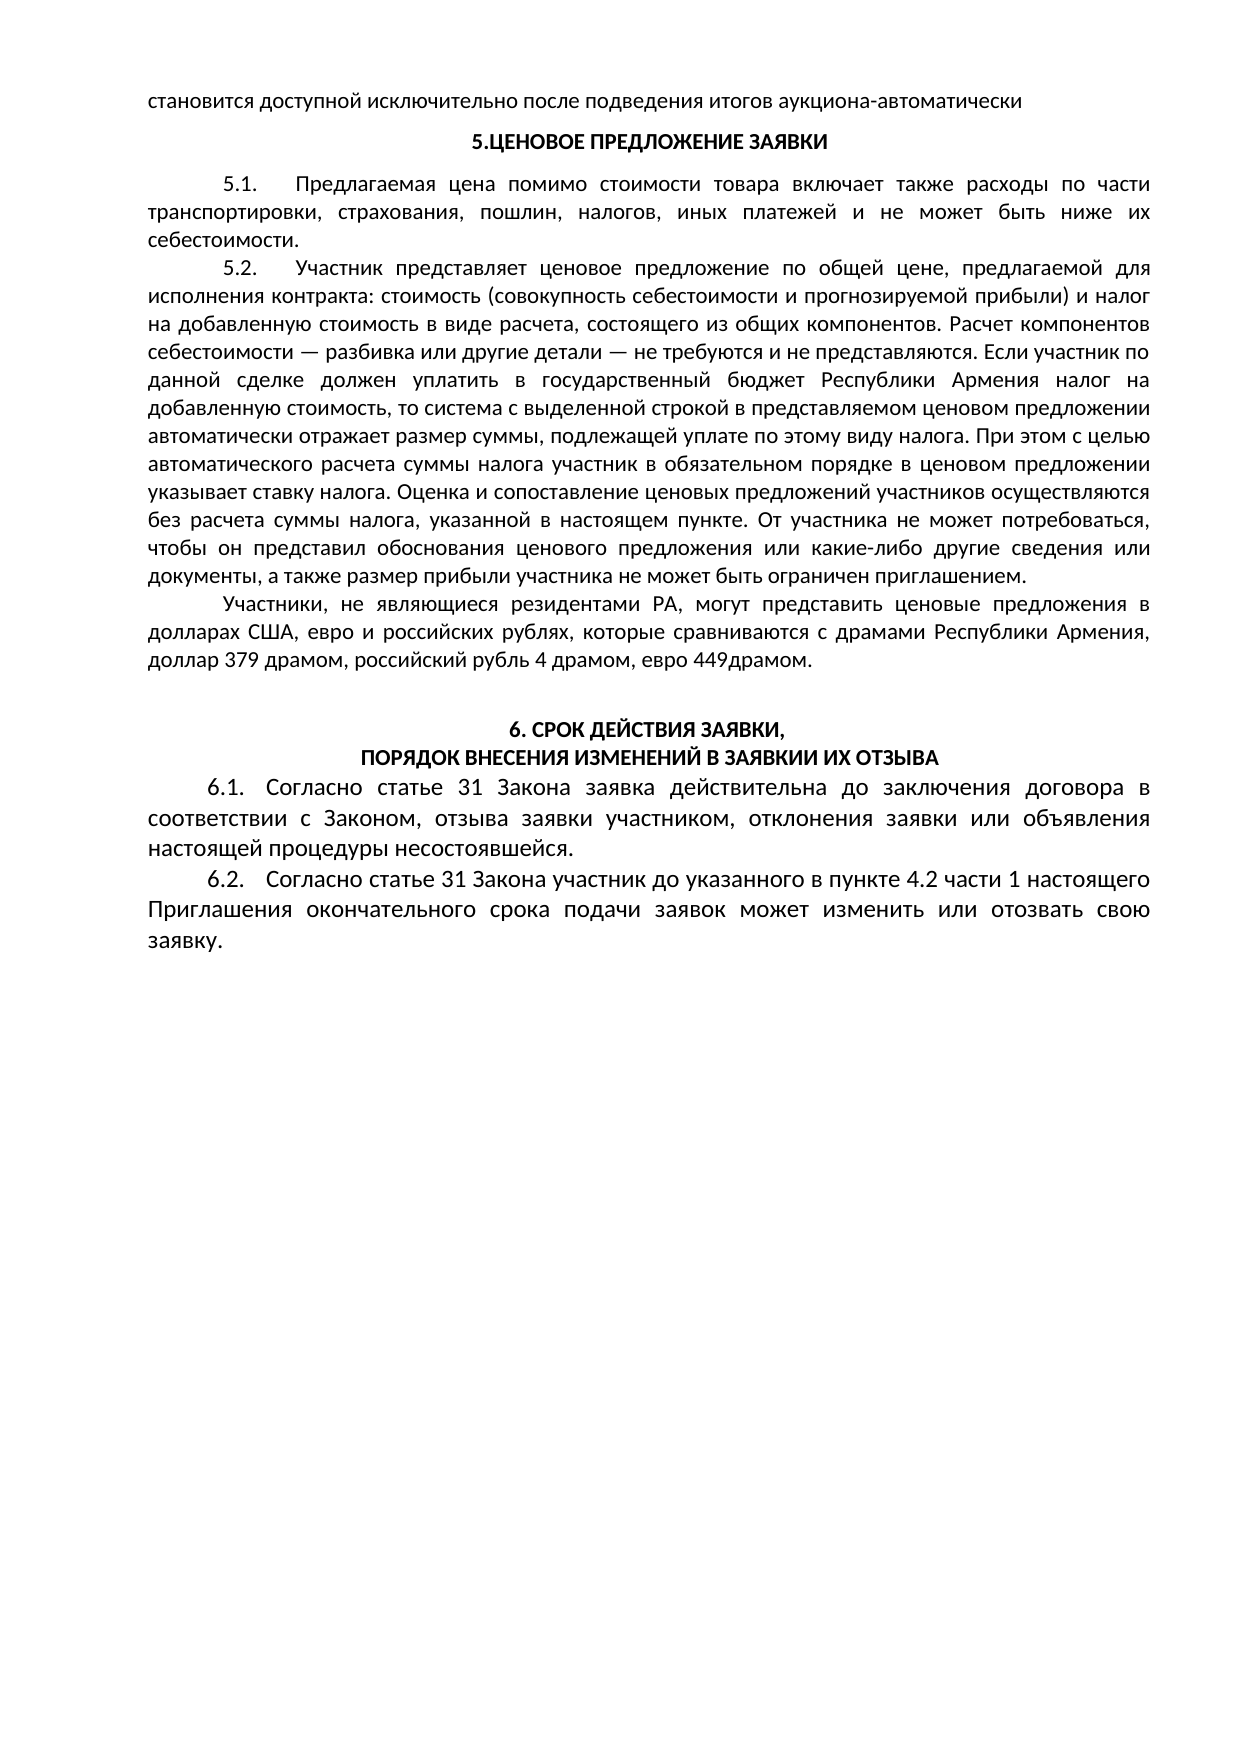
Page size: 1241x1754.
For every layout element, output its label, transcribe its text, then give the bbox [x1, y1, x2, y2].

text 6.2. Согласно статье 31 Закона участник до указанного в пункте 4.2 части 1 настоящего Приглашения окончательного срока подачи заявок может изменить или отозвать свою заявку. [148, 863, 1152, 954]
text 5.ЦЕНОВОЕ ПРЕДЛОЖЕНИЕ ЗАЯВКИ [148, 127, 1152, 155]
text 5.2. Участник представляет ценовое предложение по общей цене, предлагаемой для исполнения контракта: стоимость (совокупность себестоимости и прогнозируемой прибыли) и налог на добавленную стоимость в виде расчета, состоящего из общих компонентов. Расчет компонентов себестоимости — разбивка или другие детали — не требуются и не представляются. Если участник по данной сделке должен уплатить в государственный бюджет Республики Армения налог на добавленную стоимость, то система с выделенной строкой в представляемом ценовом предложении автоматически отражает размер суммы, подлежащей уплате по этому виду налога. При этом с целью автоматического расчета суммы налога участник в обязательном порядке в ценовом предложении указывает ставку налога. Оценка и сопоставление ценовых предложений участников осуществляются без расчета суммы налога, указанной в настоящем пункте. От участника не может потребоваться, чтобы он представил обоснования ценового предложения или какие-либо другие сведения или документы, а также размер прибыли участника не может быть ограничен приглашением. [148, 253, 1152, 589]
text 6. СРОК ДЕЙСТВИЯ ЗАЯВКИ, ПОРЯДОК ВНЕСЕНИЯ ИЗМЕНЕНИЙ В ЗАЯВКИИ ИХ ОТЗЫВА [207, 715, 1093, 771]
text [148, 86, 1152, 114]
text 5.1. Предлагаемая цена помимо стоимости товара включает также расходы по части транспортировки, страхования, пошлин, налогов, иных платежей и не может быть ниже их себестоимости. [148, 169, 1152, 253]
text 6.1. Согласно статье 31 Закона заявка действительна до заключения договора в соответствии с Законом, отзыва заявки участником, отклонения заявки или объявления настоящей процедуры несостоявшейся. [148, 771, 1152, 863]
text Участники, не являющиеся резидентами РА, могут представить ценовые предложения в долларах США, евро и российских рублях, которые сравниваются с драмами Республики Армения, доллар 379 драмом, российский рубль 4 драмом, евро 449драмом. [148, 589, 1152, 673]
